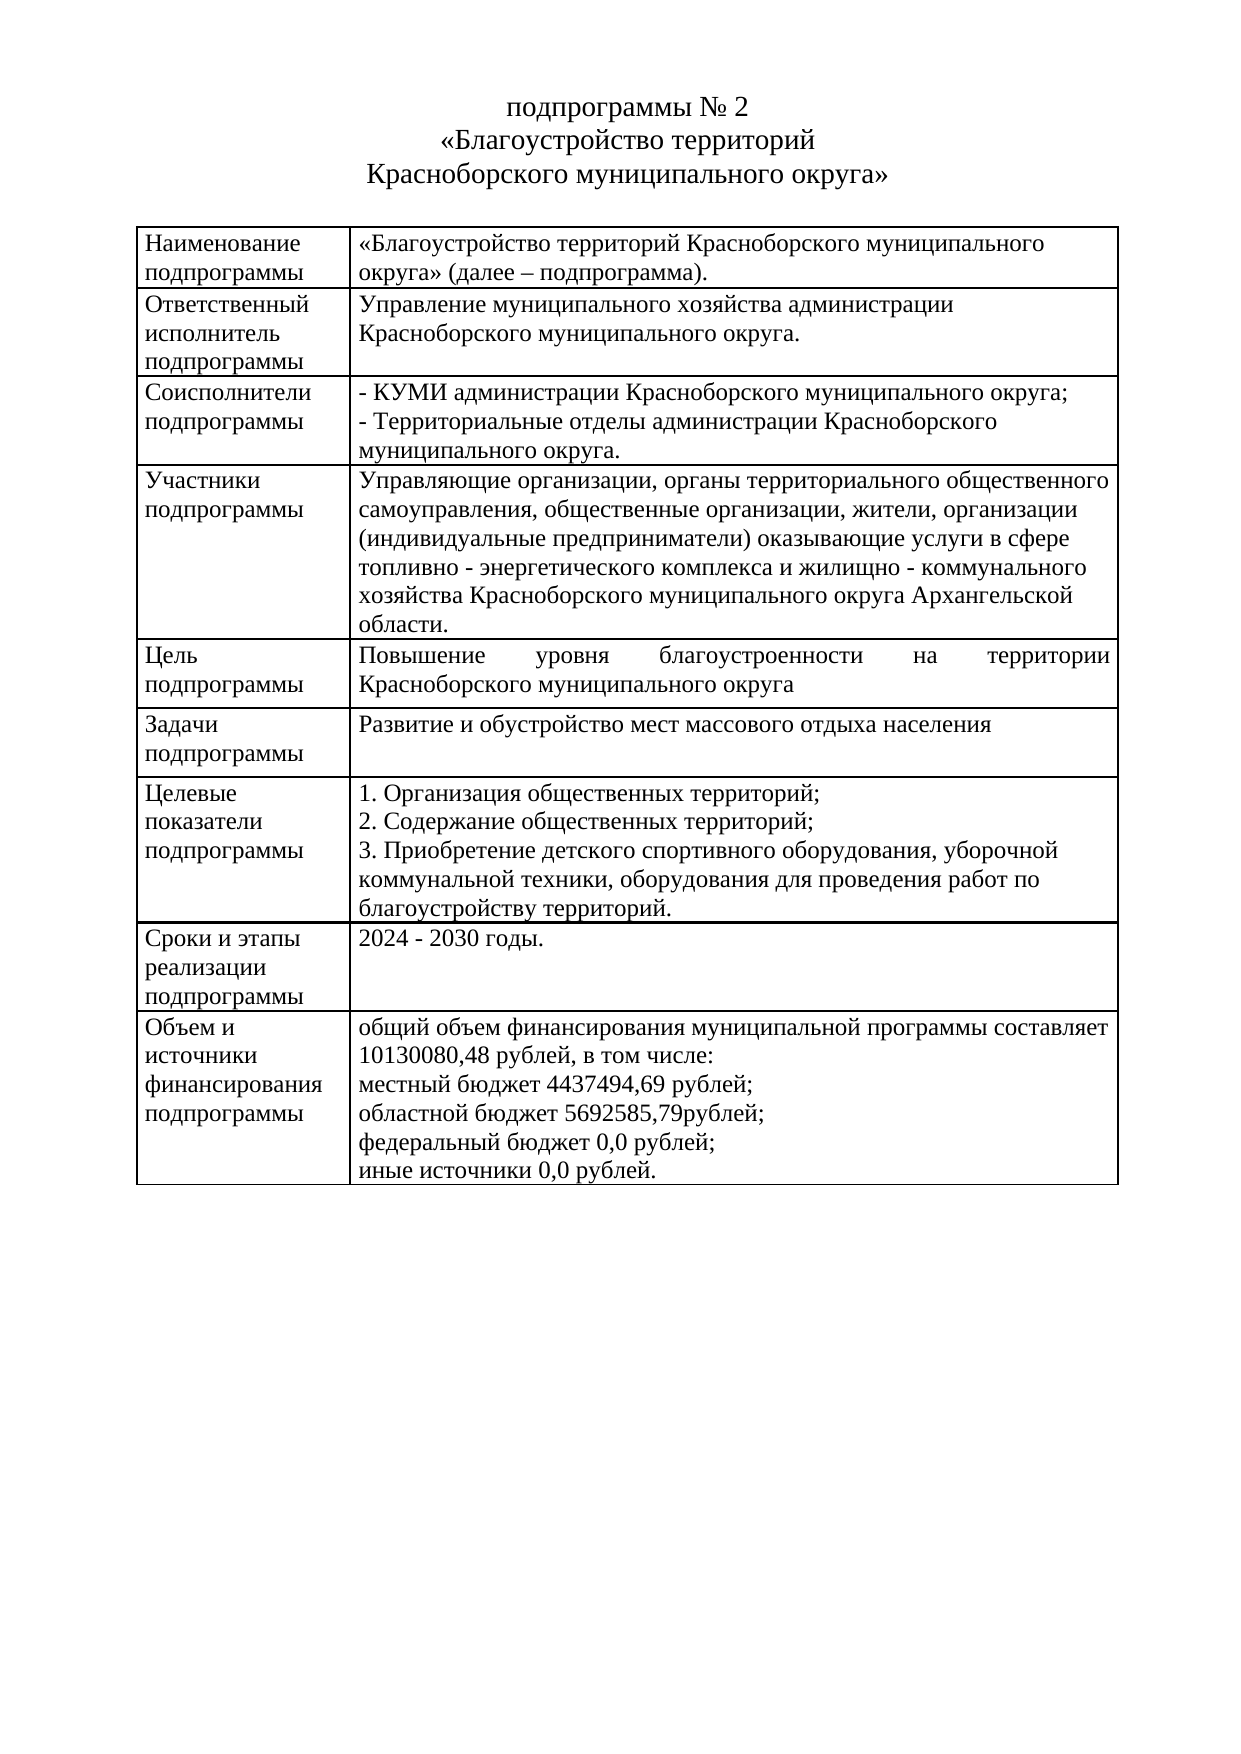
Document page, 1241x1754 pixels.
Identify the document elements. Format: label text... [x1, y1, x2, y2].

table_cell Задачи подпрограммы [138, 709, 349, 776]
text «Благоустройство территорий [74, 122, 1181, 156]
table_cell 2024 - 2030 годы. [351, 924, 1117, 1010]
table_cell Соисполнители подпрограммы [138, 377, 349, 463]
table_cell Объем и источники финансирования подпрограммы [138, 1012, 349, 1184]
table_cell Управляющие организации, органы территориального общественного самоуправления, общественные организации, жители, организации (индивидуальные предприниматели) оказывающие услуги в сфере топливно - энергетического комплекса и жилищно - коммунального хозяйства Красноборского муниципального округа Архангельской области. [351, 466, 1117, 638]
table_cell Повышение уровня благоустроенности на территории Красноборского муниципального округа [351, 640, 1117, 707]
text подпрограммы № 2 [74, 89, 1181, 122]
table_cell Сроки и этапы реализации подпрограммы [138, 924, 349, 1010]
table_cell 1. Организация общественных территорий; 2. Содержание общественных территорий; 3. Приобретение детского спортивного оборудования, уборочной коммунальной техники, оборудования для проведения работ по благоустройству территорий. [351, 778, 1117, 921]
table_cell Управление муниципального хозяйства администрации Красноборского муниципального округа. [351, 289, 1117, 375]
table_cell Цель подпрограммы [138, 640, 349, 707]
table_header Наименование подпрограммы [138, 228, 349, 287]
text Красноборского муниципального округа» [74, 156, 1181, 189]
table_cell Ответственный исполнитель подпрограммы [138, 289, 349, 375]
table_cell Участники подпрограммы [138, 466, 349, 638]
table_cell Развитие и обустройство мест массового отдыха населения [351, 709, 1117, 776]
table_header «Благоустройство территорий Красноборского муниципального округа» (далее – подпрограмма). [351, 228, 1117, 287]
table_cell общий объем финансирования муниципальной программы составляет 10130080,48 рублей, в том числе: местный бюджет 4437494,69 рублей; областной бюджет 5692585,79рублей; федеральный бюджет 0,0 рублей; иные источники 0,0 рублей. [351, 1012, 1117, 1184]
table_cell Целевые показатели подпрограммы [138, 778, 349, 921]
table_cell - КУМИ администрации Красноборского муниципального округа; - Территориальные отделы администрации Красноборского муниципального округа. [351, 377, 1117, 463]
